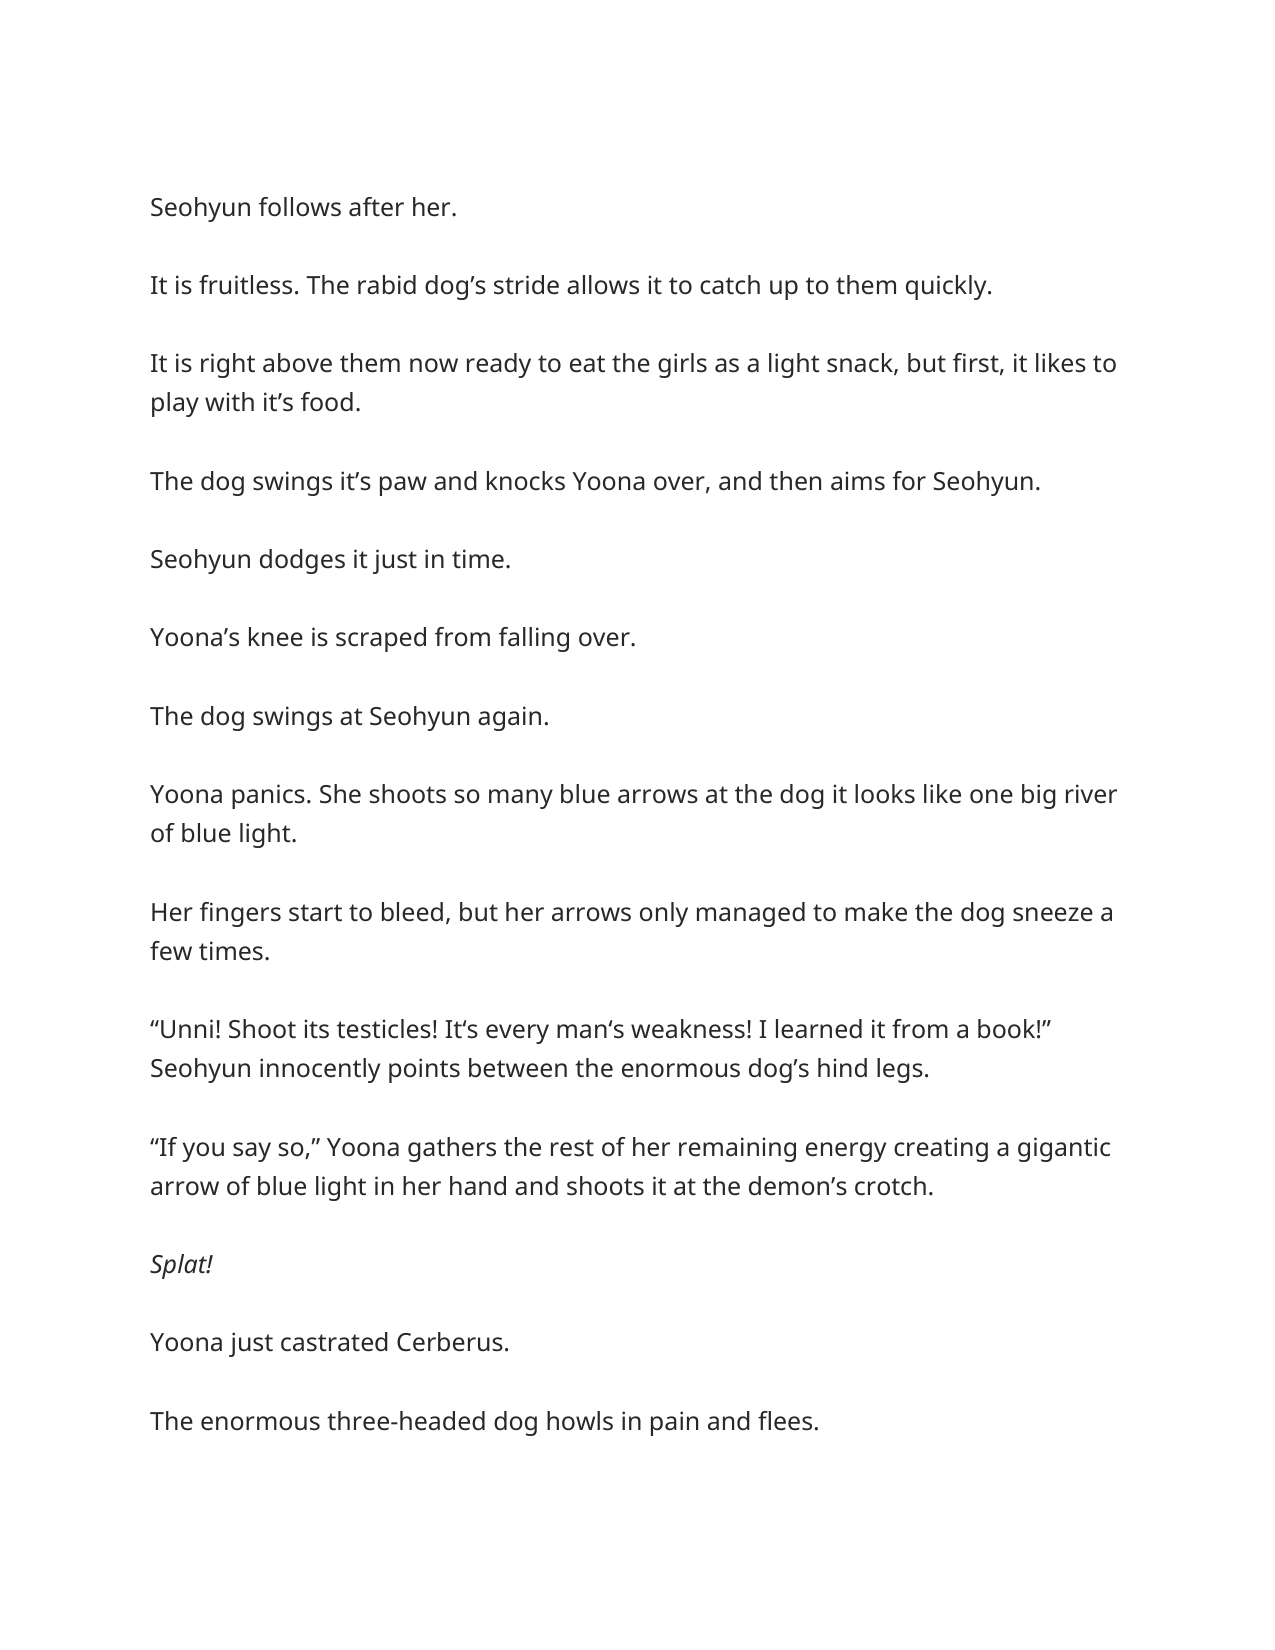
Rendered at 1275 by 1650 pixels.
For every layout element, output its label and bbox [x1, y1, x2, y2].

text [150, 150, 1125, 1477]
